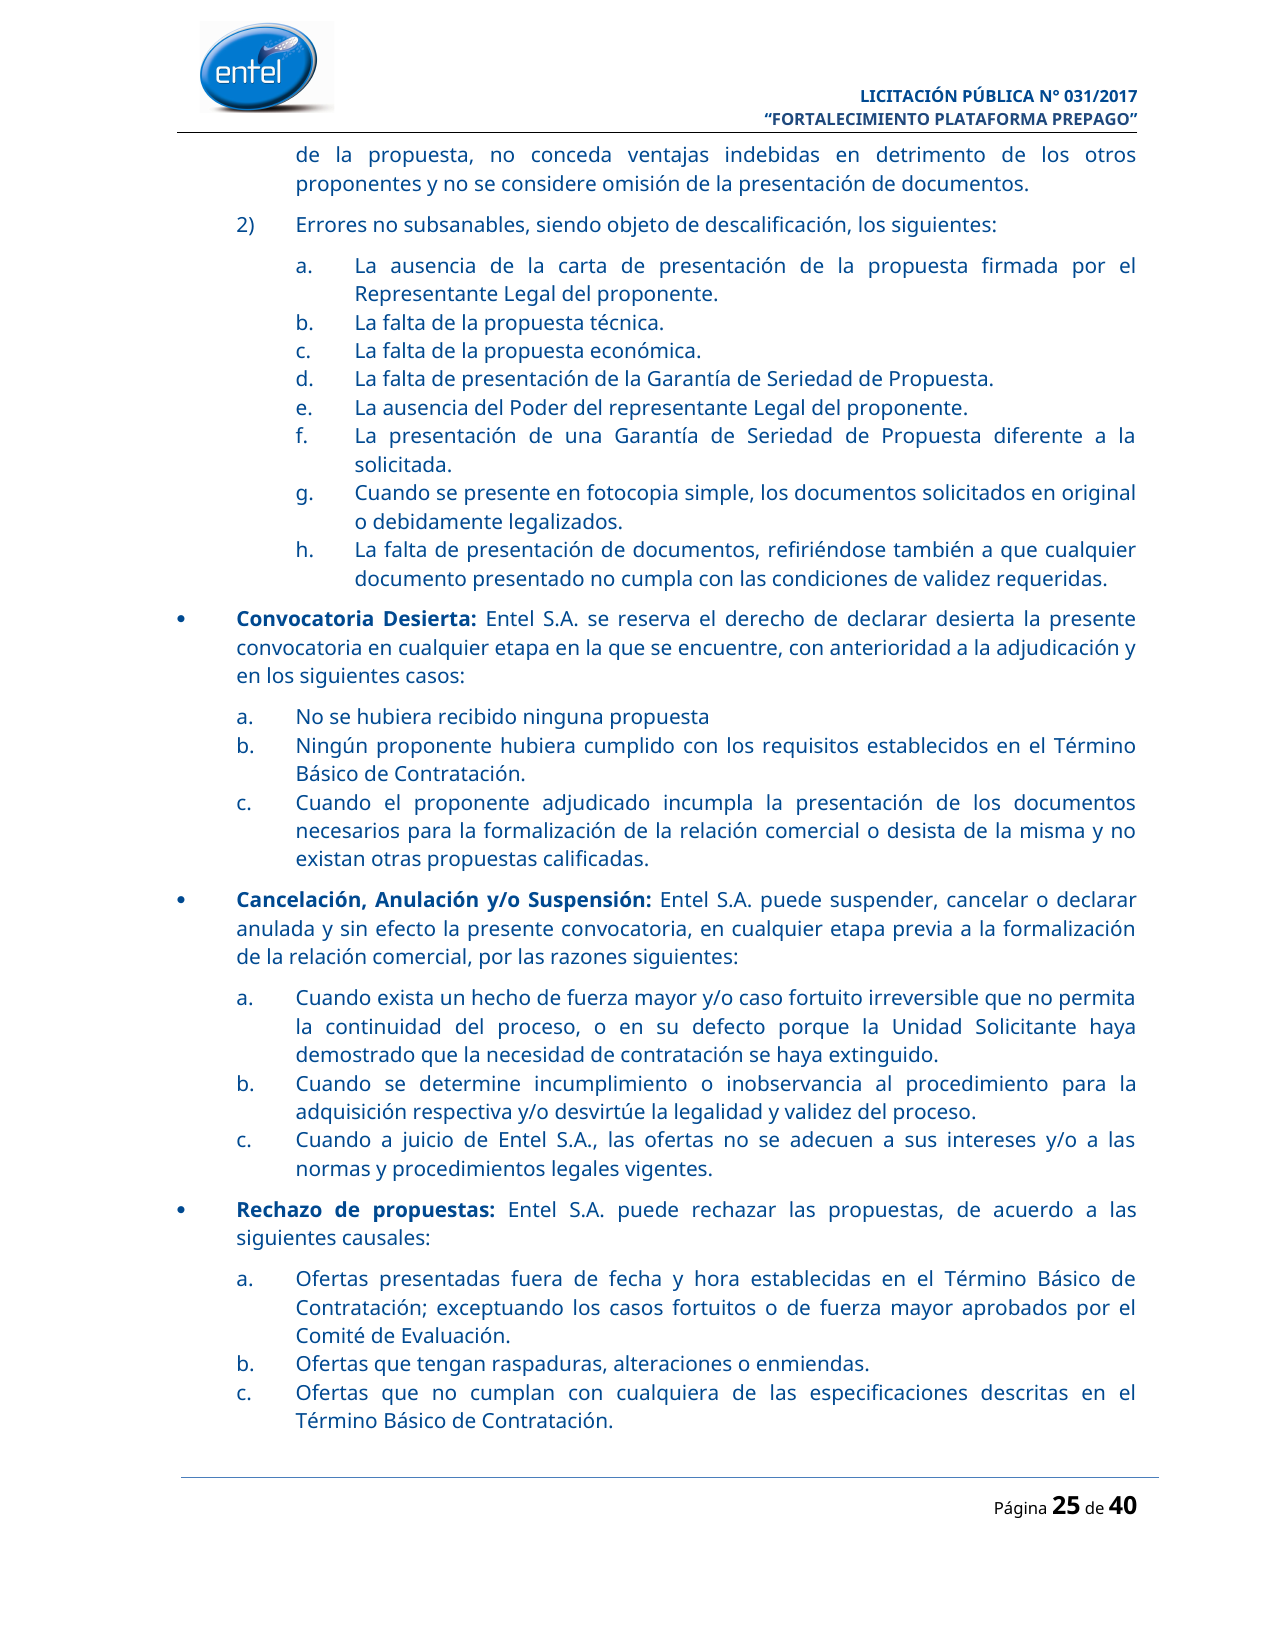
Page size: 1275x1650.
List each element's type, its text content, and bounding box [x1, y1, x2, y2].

list La ausencia del Poder del representante Legal del proponente. [295, 393, 1137, 421]
list Rechazo de propuestas: Entel S.A. puede rechazar las propuestas, de acuerdo a las siguientes causales: [177, 1195, 1137, 1252]
list La presentación de una Garantía de Seriedad de Propuesta diferente a la solicitada. [295, 421, 1137, 478]
list No se hubiera recibido ninguna propuesta [236, 702, 1137, 731]
list Cuando el proponente adjudicado incumpla la presentación de los documentos necesarios para la formalización de la relación comercial o desista de la misma y no existan otras propuestas calificadas. [236, 788, 1137, 873]
list Cuando se presente en fotocopia simple, los documentos solicitados en original o debidamente legalizados. [295, 478, 1137, 535]
list La falta de la propuesta técnica. [295, 308, 1137, 336]
list Errores no subsanables, siendo objeto de descalificación, los siguientes: [236, 210, 1137, 238]
list Ofertas presentadas fuera de fecha y hora establecidas en el Término Básico de Contratación; exceptuando los casos fortuitos o de fuerza mayor aprobados por el Comité de Evaluación. [236, 1264, 1137, 1349]
list La ausencia de la carta de presentación de la propuesta firmada por el Representante Legal del proponente. [295, 251, 1137, 308]
list Ofertas que tengan raspaduras, alteraciones o enmiendas. [236, 1349, 1137, 1378]
list Cuando se determine incumplimiento o inobservancia al procedimiento para la adquisición respectiva y/o desvirtúe la legalidad y validez del proceso. [236, 1069, 1137, 1126]
list Cuando a juicio de Entel S.A., las ofertas no se adecuen a sus intereses y/o a las normas y procedimientos legales vigentes. [236, 1126, 1137, 1182]
list Cuando exista un hecho de fuerza mayor y/o caso fortuito irreversible que no permita la continuidad del proceso, o en su defecto porque la Unidad Solicitante haya demostrado que la necesidad de contratación se haya extinguido. [236, 983, 1137, 1069]
list Convocatoria Desierta: Entel S.A. se reserva el derecho de declarar desierta la presente convocatoria en cualquier etapa en la que se encuentre, con anterioridad a la adjudicación y en los siguientes casos: [177, 604, 1137, 690]
list La falta de presentación de la Garantía de Seriedad de Propuesta. [295, 364, 1137, 393]
list La falta de presentación de documentos, refiriéndose también a que cualquier documento presentado no cumpla con las condiciones de validez requeridas. [295, 535, 1137, 592]
list Ofertas que no cumplan con cualquiera de las especificaciones descritas en el Término Básico de Contratación. [236, 1378, 1137, 1435]
list Ningún proponente hubiera cumplido con los requisitos establecidos en el Término Básico de Contratación. [236, 731, 1137, 788]
picture [199, 21, 335, 113]
list Cancelación, Anulación y/o Suspensión: Entel S.A. puede suspender, cancelar o declarar anulada y sin efecto la presente convocatoria, en cualquier etapa previa a la formalización de la relación comercial, por las razones siguientes: [177, 886, 1137, 971]
list La falta de la propuesta económica. [295, 336, 1137, 364]
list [236, 141, 1137, 197]
